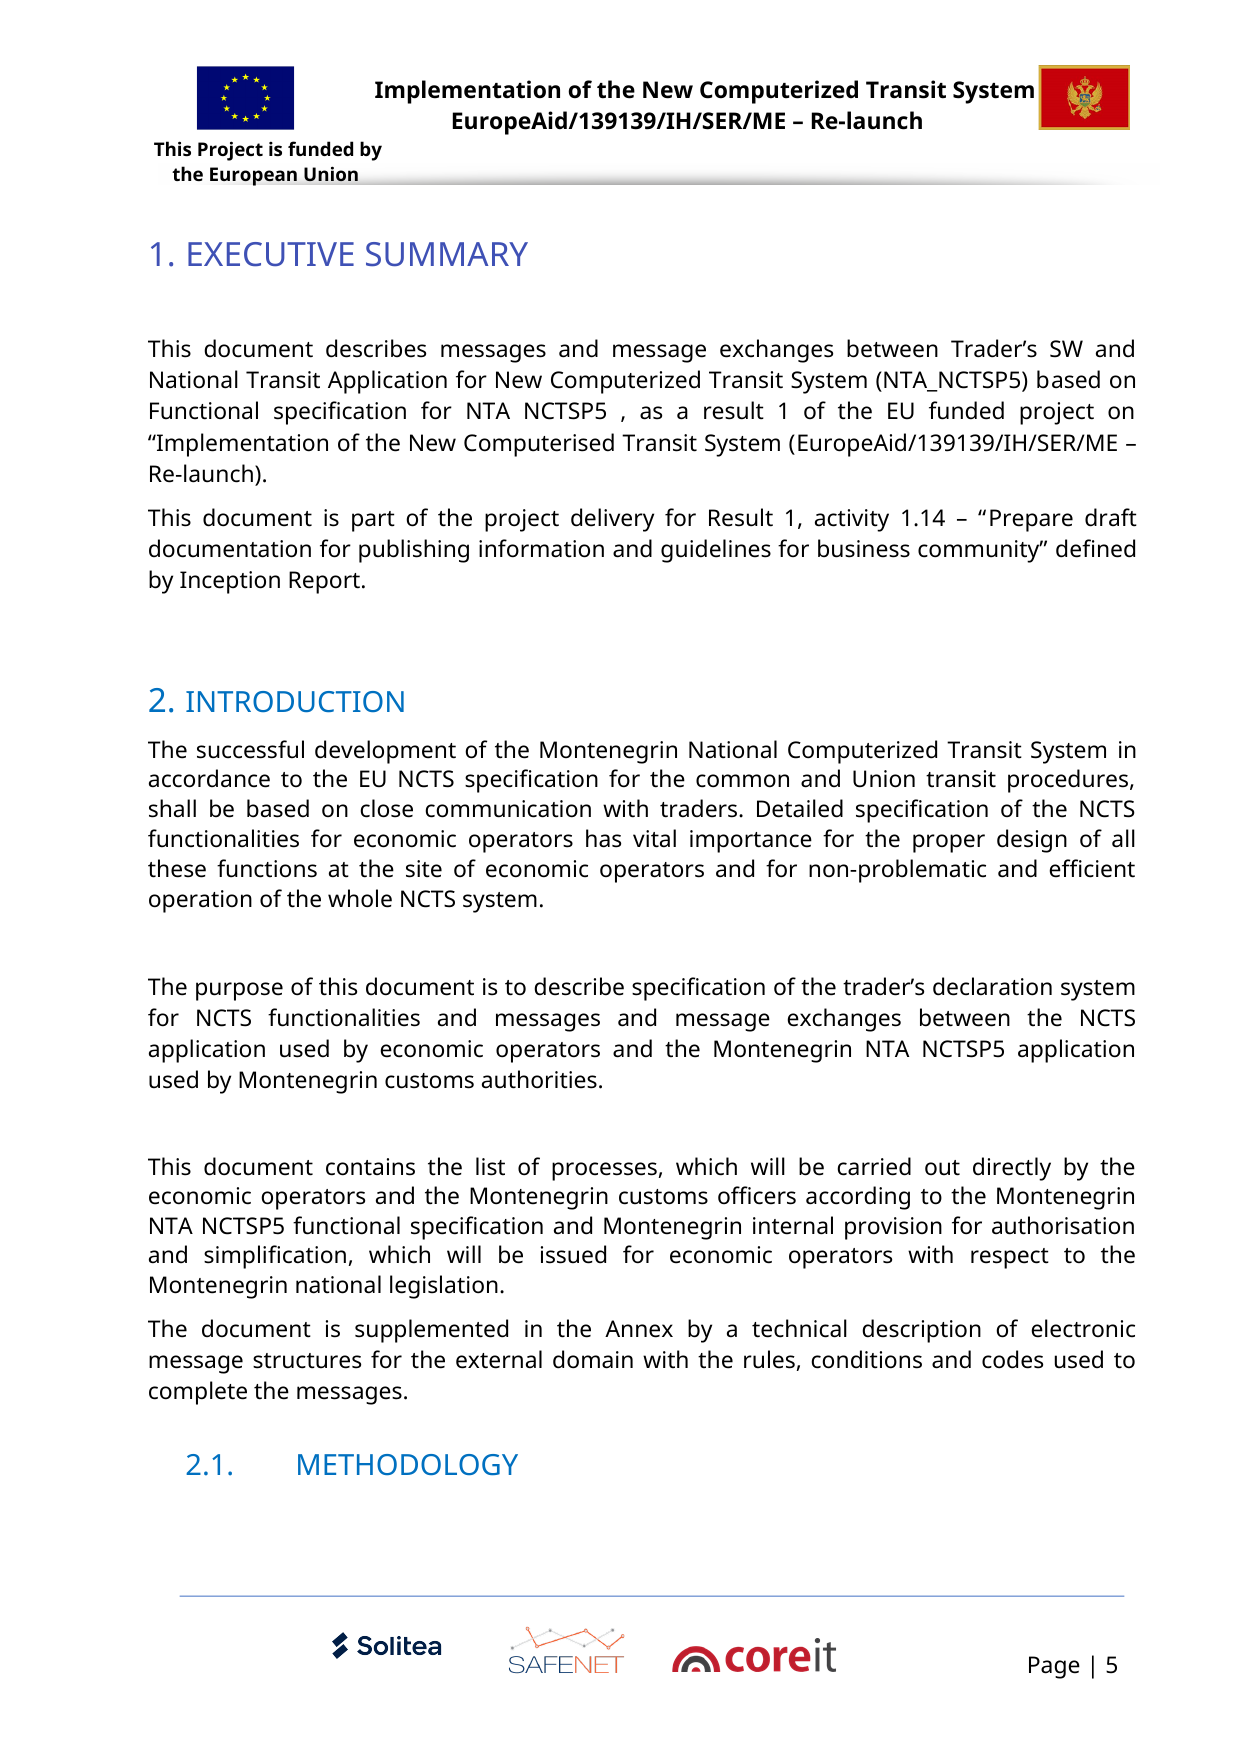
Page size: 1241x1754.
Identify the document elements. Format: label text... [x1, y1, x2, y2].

picture [317, 1617, 456, 1674]
text This document contains the list of processes, which will be carried out directly by the economic operators and the Montenegrin customs officers according to the Montenegrin NTA NCTSP5 functional specification and Montenegrin internal provision for authorisation and simplification, which will be issued for economic operators with respect to the Montenegrin national legislation. [148, 1152, 1137, 1300]
text The purpose of this document is to describe specification of the trader’s declaration system for NCTS functionalities and messages and message exchanges between the NCTS application used by economic operators and the Montenegrin NTA NCTSP5 application used by Montenegrin customs authorities. [148, 971, 1137, 1096]
text This document describes messages and message exchanges between Trader’s SW and National Transit Application for New Computerized Transit System (NTA_NCTSP5) based on Functional specification for NTA NCTSP5 , as a result 1 of the EU funded project on “Implementation of the New Computerised Transit System (EuropeAid/139139/IH/SER/ME – Re-launch). [148, 333, 1137, 489]
picture [508, 1626, 625, 1674]
list EXECUTIVE SUMMARY [148, 231, 1137, 276]
text This document is part of the project delivery for Result 1, activity 1.14 – “Prepare draft documentation for publishing information and guidelines for business community” defined by Inception Report. [148, 501, 1137, 595]
list INTRODUCTION [148, 676, 1137, 722]
text The document is supplemented in the Annex by a technical description of electronic message structures for the external domain with the rules, conditions and codes used to complete the messages. [148, 1313, 1137, 1407]
list METHODOLOGY [183, 1444, 1137, 1484]
picture [672, 1638, 837, 1674]
text The successful development of the Montenegrin National Computerized Transit System in accordance to the EU NCTS specification for the common and Union transit procedures, shall be based on close communication with traders. Detailed specification of the NCTS functionalities for economic operators has vital importance for the proper design of all these functions at the site of economic operators and for non-problematic and efficient operation of the whole NCTS system. [148, 734, 1137, 914]
picture [1038, 65, 1130, 130]
picture [196, 66, 295, 130]
